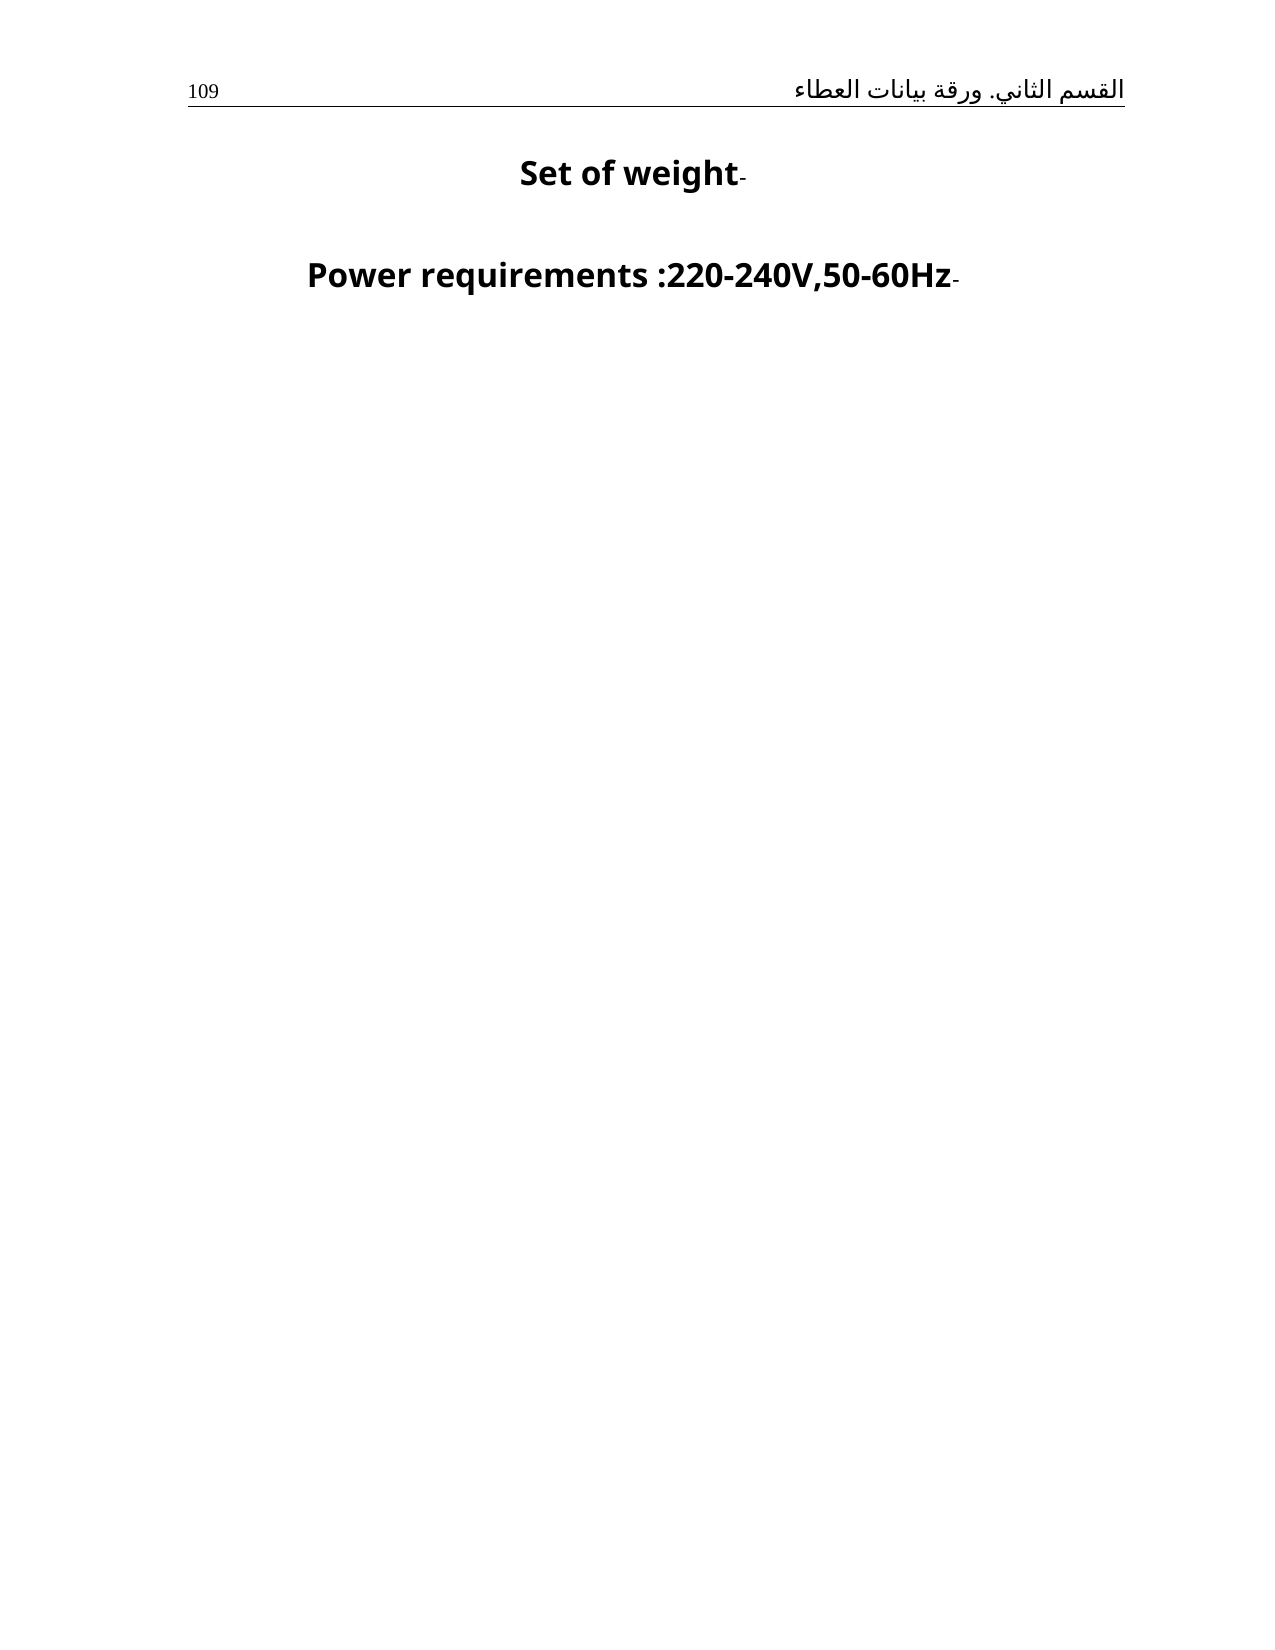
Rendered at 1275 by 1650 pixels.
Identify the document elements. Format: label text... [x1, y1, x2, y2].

text -Set of weight [187, 150, 1073, 195]
text -Power requirements :220-240V,50-60Hz [187, 252, 1073, 298]
